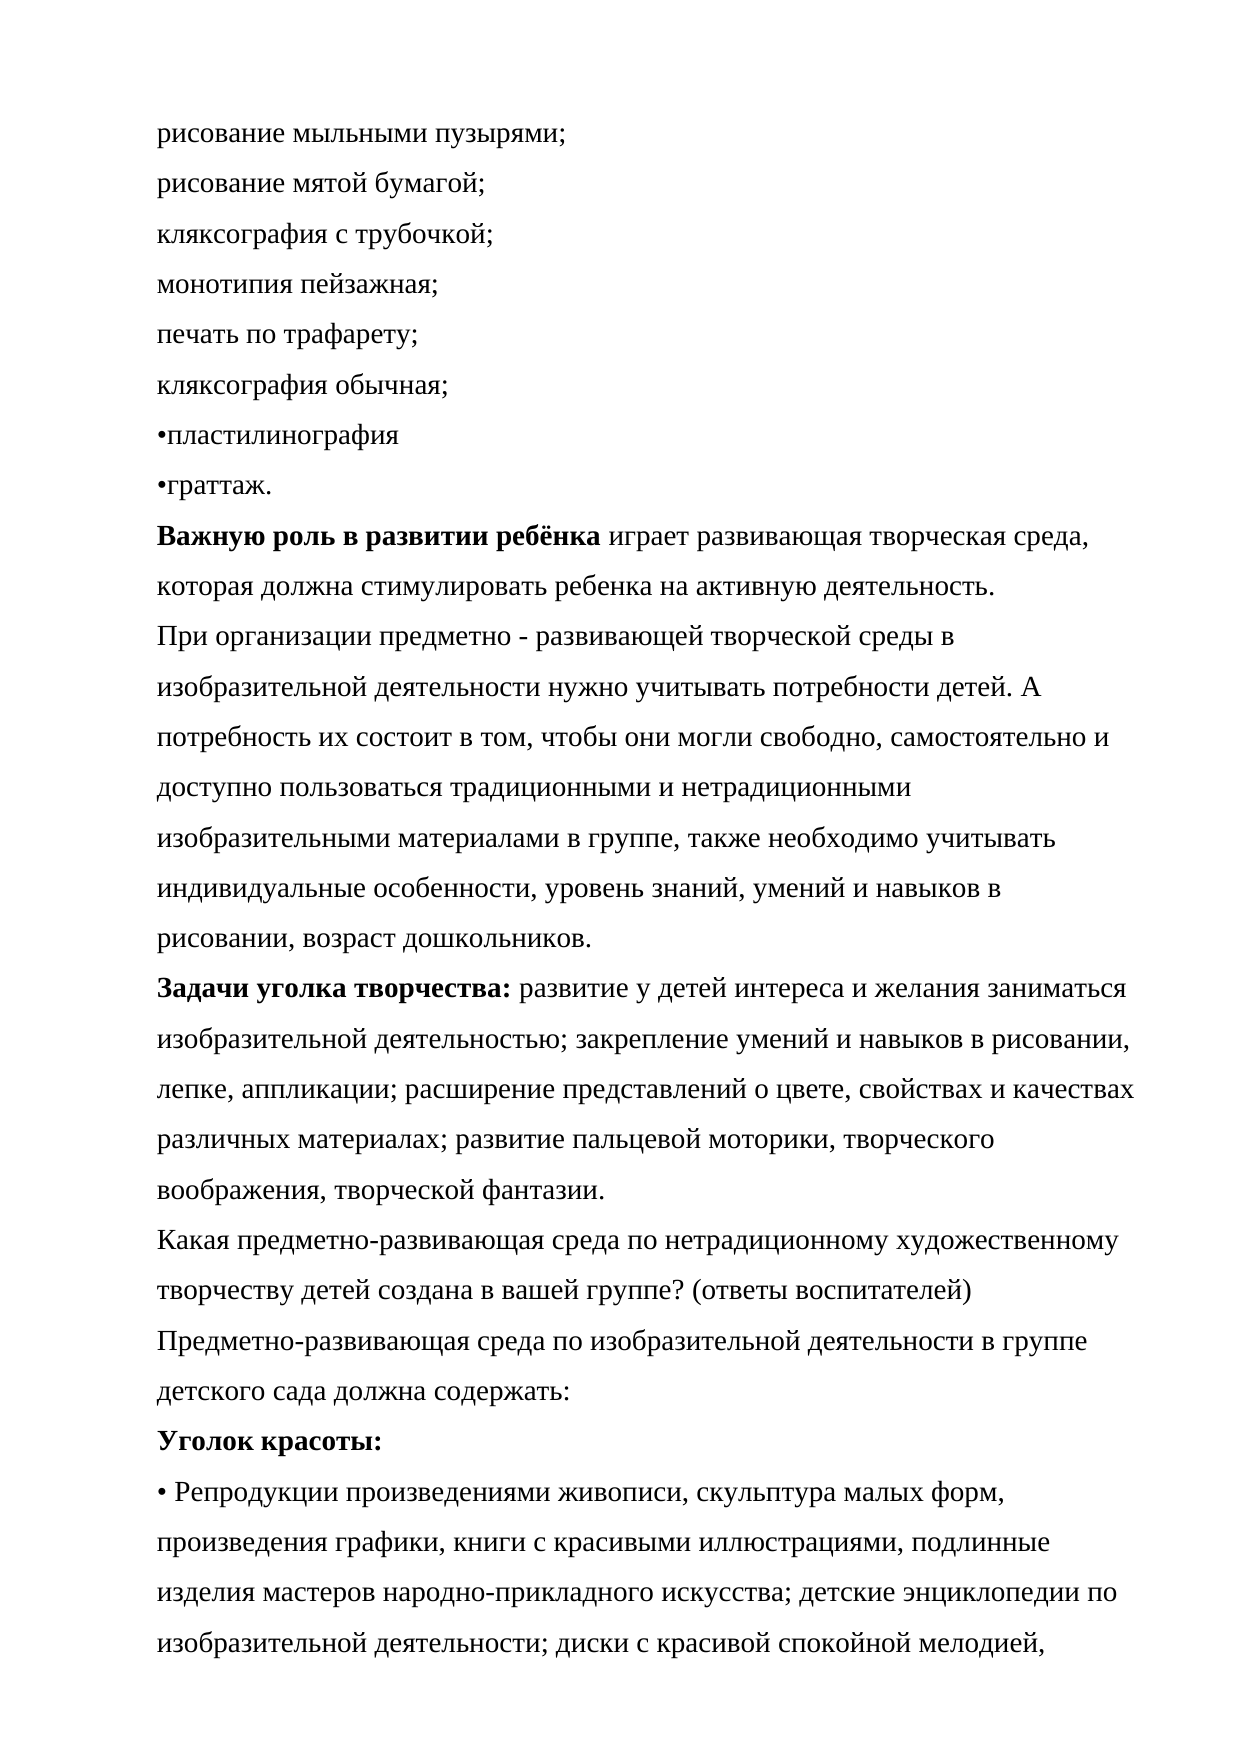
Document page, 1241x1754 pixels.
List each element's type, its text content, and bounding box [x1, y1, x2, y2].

text Предметно-развивающая среда по изобразительной деятельности в группе детского сада должна содержать: [157, 1323, 1143, 1407]
text рисование мыльными пузырями; [157, 115, 1143, 149]
text кляксография с трубочкой; [157, 216, 1143, 249]
text Уголок красоты: [157, 1423, 1143, 1457]
text •пластилинография [157, 417, 1143, 451]
text Задачи уголка творчества: развитие у детей интереса и желания заниматься изобразительной деятельностью; закрепление умений и навыков в рисовании, лепке, аппликации; расширение представлений о цвете, свойствах и качествах различных материалах; развитие пальцевой моторики, творческого воображения, творческой фантазии. [157, 971, 1143, 1205]
text Какая предметно-развивающая среда по нетрадиционному художественному творчеству детей создана в вашей группе? (ответы воспитателей) [157, 1222, 1143, 1306]
text монотипия пейзажная; [157, 266, 1143, 300]
text При организации предметно - развивающей творческой среды в изобразительной деятельности нужно учитывать потребности детей. А потребность их состоит в том, чтобы они могли свободно, самостоятельно и доступно пользоваться традиционными и нетрадиционными изобразительными материалами в группе, также необходимо учитывать индивидуальные особенности, уровень знаний, умений и навыков в рисовании, возраст дошкольников. [157, 618, 1143, 954]
text рисование мятой бумагой; [157, 166, 1143, 199]
text •граттаж. [157, 467, 1143, 501]
text печать по трафарету; [157, 317, 1143, 350]
text кляксография обычная; [157, 367, 1143, 400]
text Важную роль в развитии ребёнка играет развивающая творческая среда, которая должна стимулировать ребенка на активную деятельность. [157, 518, 1143, 602]
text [157, 1474, 1143, 1658]
